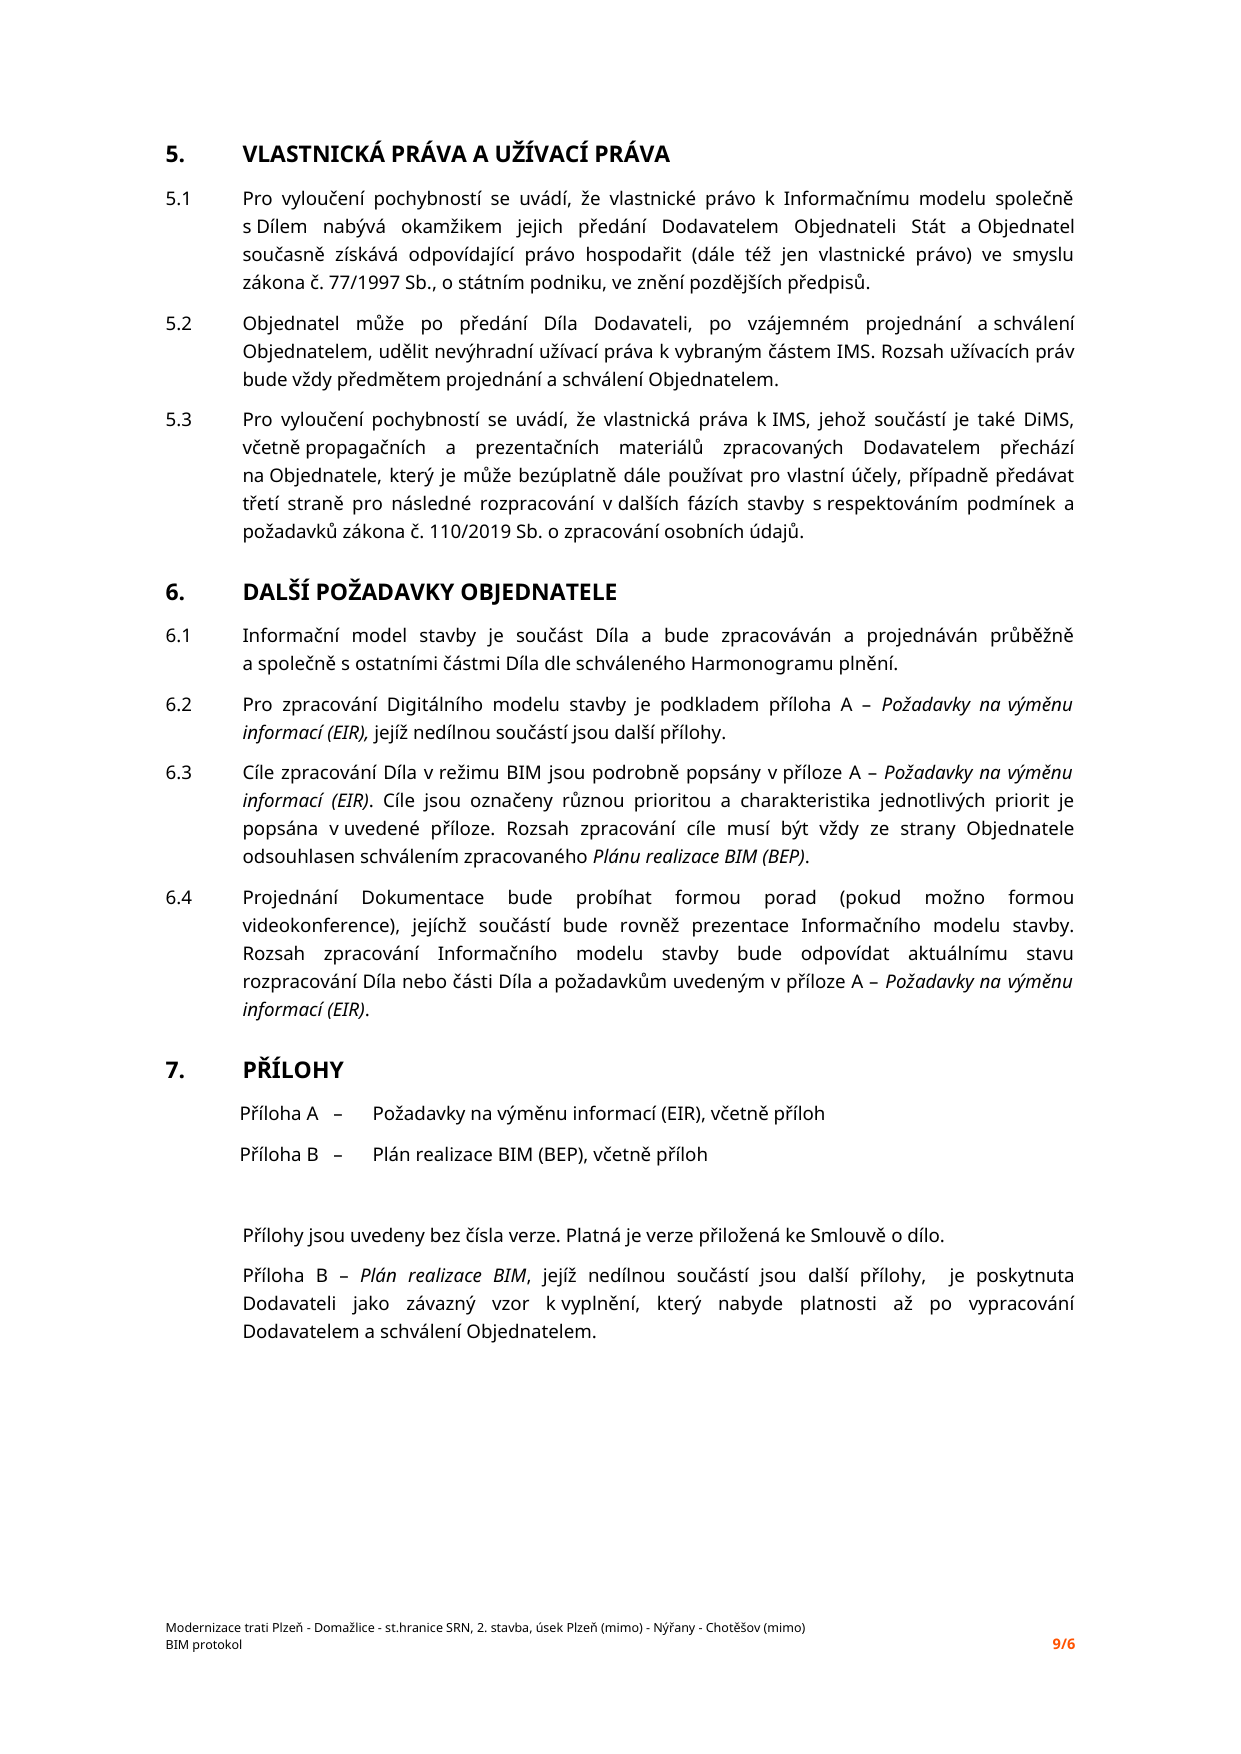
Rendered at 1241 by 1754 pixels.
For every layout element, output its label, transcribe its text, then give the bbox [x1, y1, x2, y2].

text Pro vyloučení pochybností se uvádí, že vlastnická práva k IMS, jehož součástí je také DiMS, včetně propagačních a prezentačních materiálů zpracovaných Dodavatelem přechází na Objednatele, který je může bezúplatně dále používat pro vlastní účely, případně předávat třetí straně pro následné rozpracování v dalších fázích stavby s respektováním podmínek a požadavků zákona č. 110/2019 Sb. o zpracování osobních údajů. [165, 406, 1075, 544]
text Přílohy [165, 1053, 1075, 1085]
text Objednatel může po předání Díla Dodavateli, po vzájemném projednání a schválení Objednatelem, udělit nevýhradní užívací práva k vybraným částem IMS. Rozsah užívacích práv bude vždy předmětem projednání a schválení Objednatelem. [165, 310, 1075, 391]
text Projednání Dokumentace bude probíhat formou porad (pokud možno formou videokonference), jejíchž součástí bude rovněž prezentace Informačního modelu stavby. Rozsah zpracování Informačního modelu stavby bude odpovídat aktuálnímu stavu rozpracování Díla nebo části Díla a požadavkům uvedeným v příloze A – Požadavky na výměnu informací (EIR). [165, 884, 1075, 1022]
text Cíle zpracování Díla v režimu BIM jsou podrobně popsány v příloze A – Požadavky na výměnu informací (EIR). Cíle jsou označeny různou prioritou a charakteristika jednotlivých priorit je popsána v uvedené příloze. Rozsah zpracování cíle musí být vždy ze strany Objednatele odsouhlasen schválením zpracovaného Plánu realizace BIM (BEP). [165, 760, 1075, 869]
text Vlastnická práva a užívací práva [165, 138, 1075, 170]
text Pro zpracování Digitálního modelu stavby je podkladem příloha A – Požadavky na výměnu informací (EIR), jejíž nedílnou součástí jsou další přílohy. [165, 691, 1075, 745]
list Příloha B – Plán realizace BIM (BEP), včetně příloh [239, 1141, 1075, 1166]
text Informační model stavby je součást Díla a bude zpracováván a projednáván průběžně a společně s ostatními částmi Díla dle schváleného Harmonogramu plnění. [165, 623, 1075, 676]
text Pro vyloučení pochybností se uvádí, že vlastnické právo k Informačnímu modelu společně s Dílem nabývá okamžikem jejich předání Dodavatelem Objednateli Stát a Objednatel současně získává odpovídající právo hospodařit (dále též jen vlastnické právo) ve smyslu zákona č. 77/1997 Sb., o státním podniku, ve znění pozdějších předpisů. [165, 185, 1075, 295]
list Přílohy jsou uvedeny bez čísla verze. Platná je verze přiložená ke Smlouvě o dílo. [242, 1222, 1075, 1247]
list Příloha A – Požadavky na výměnu informací (EIR), včetně příloh [239, 1100, 1075, 1126]
text Další požadavky Objednatele [165, 576, 1075, 607]
list Příloha B – Plán realizace BIM, jejíž nedílnou součástí jsou další přílohy, je poskytnuta Dodavateli jako závazný vzor k vyplnění, který nabyde platnosti až po vypracování Dodavatelem a schválení Objednatelem. [242, 1262, 1075, 1344]
